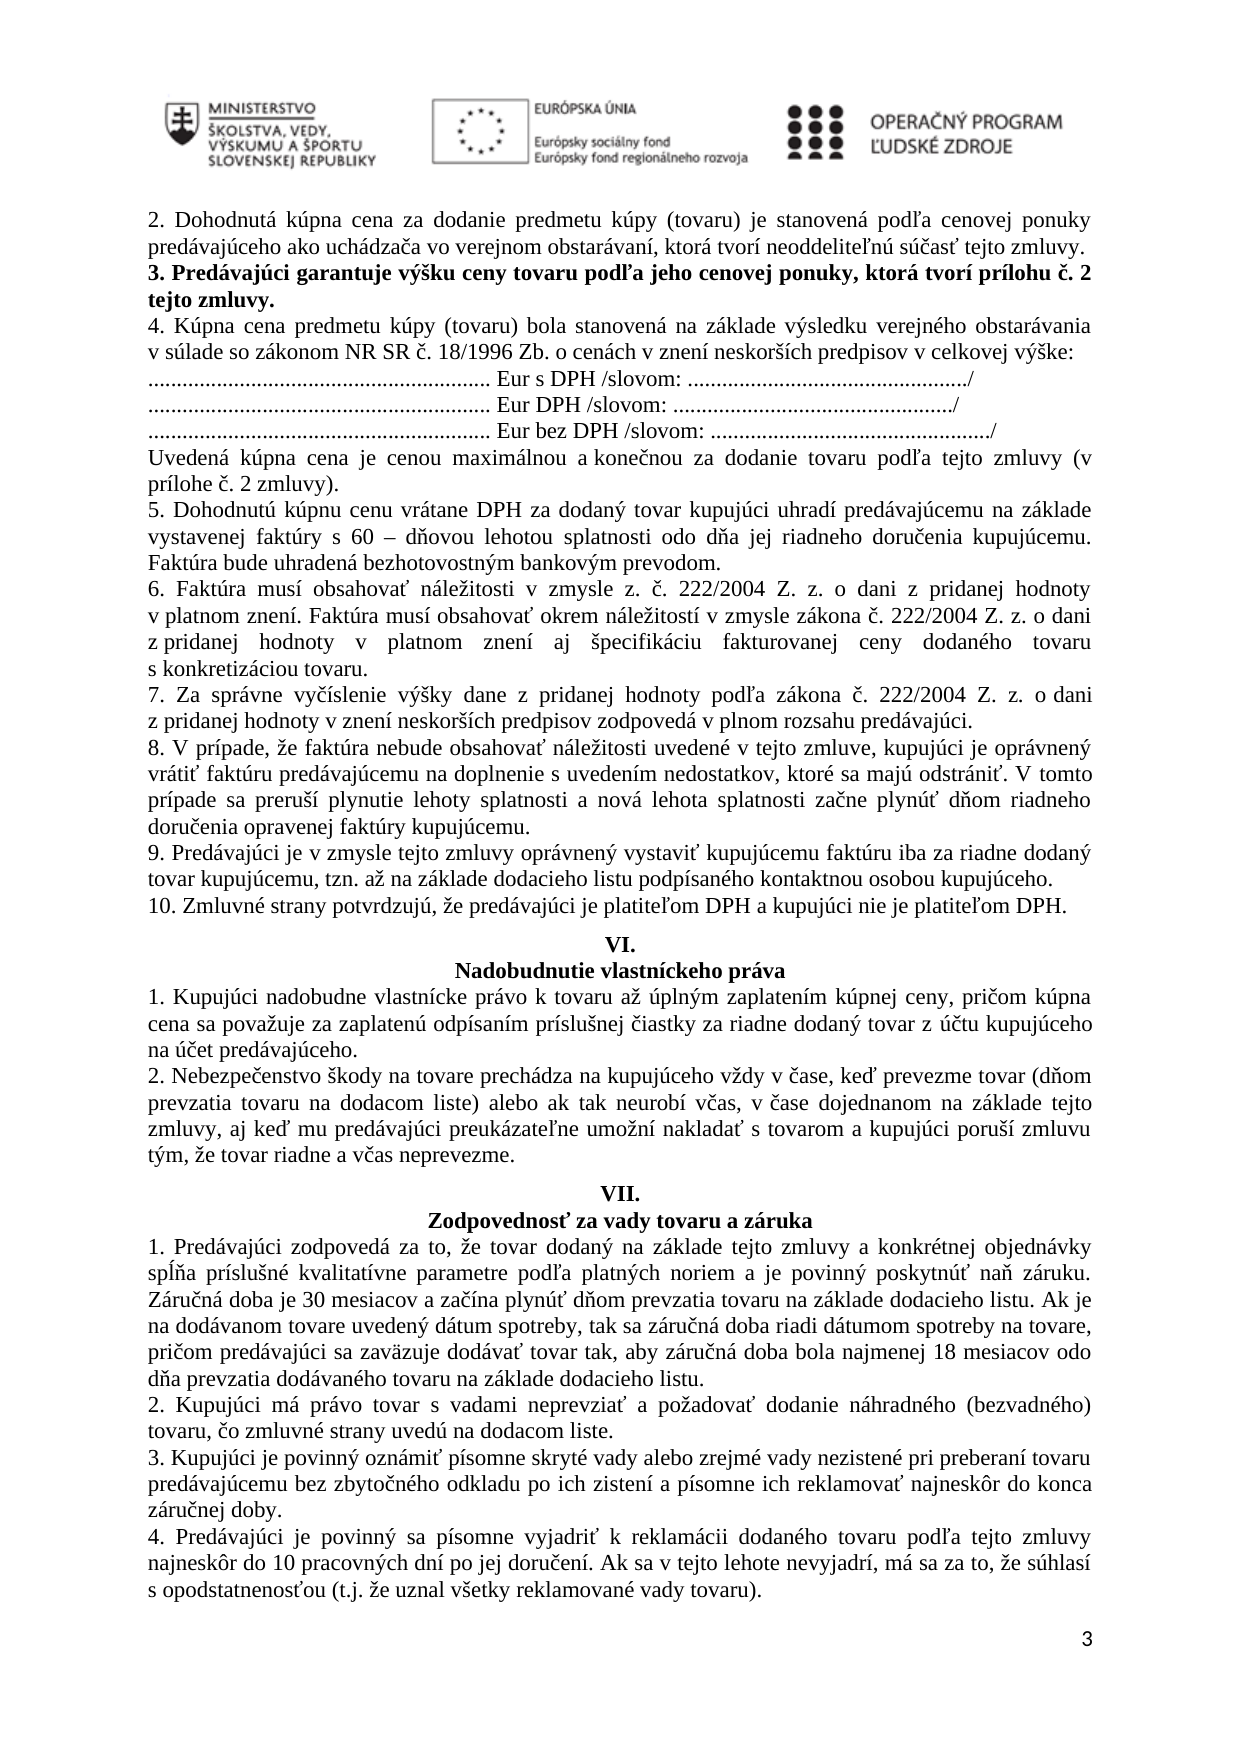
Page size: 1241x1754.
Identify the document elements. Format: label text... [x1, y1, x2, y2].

text Nadobudnutie vlastníckeho práva [148, 957, 1093, 983]
text ............................................................ Eur DPH /slovom: ................................................./ [148, 391, 1093, 417]
text VII. [148, 1180, 1093, 1207]
text 6. Faktúra musí obsahovať náležitosti v zmysle z. č. 222/2004 Z. z. o dani z pridanej hodnoty v platnom znení. Faktúra musí obsahovať okrem náležitostí v zmysle zákona č. 222/2004 Z. z. o dani z pridanej hodnoty v platnom znení aj špecifikáciu fakturovanej ceny dodaného tovaru s konkretizáciou tovaru. [148, 576, 1093, 681]
text 2. Dohodnutá kúpna cena za dodanie predmetu kúpy (tovaru) je stanovená podľa cenovej ponuky predávajúceho ako uchádzača vo verejnom obstarávaní, ktorá tvorí neoddeliteľnú súčasť tejto zmluvy. [148, 207, 1093, 259]
text ............................................................ Eur bez DPH /slovom: ................................................./ [148, 417, 1093, 444]
text 3. Predávajúci garantuje výšku ceny tovaru podľa jeho cenovej ponuky, ktorá tvorí prílohu č. 2 tejto zmluvy. [148, 259, 1093, 312]
text 3. Kupujúci je povinný oznámiť písomne skryté vady alebo zrejmé vady nezistené pri preberaní tovaru predávajúcemu bez zbytočného odkladu po ich zistení a písomne ich reklamovať najneskôr do konca záručnej doby. [148, 1444, 1093, 1523]
text 10. Zmluvné strany potvrdzujú, že predávajúci je platiteľom DPH a kupujúci nie je platiteľom DPH. [148, 892, 1093, 918]
text 7. Za správne vyčíslenie výšky dane z pridanej hodnoty podľa zákona č. 222/2004 Z. z. o dani z pridanej hodnoty v znení neskorších predpisov zodpovedá v plnom rozsahu predávajúci. [148, 681, 1093, 734]
text 9. Predávajúci je v zmysle tejto zmluvy oprávnený vystaviť kupujúcemu faktúru iba za riadne dodaný tovar kupujúcemu, tzn. až na základe dodacieho listu podpísaného kontaktnou osobou kupujúceho. [148, 839, 1093, 892]
text 8. V prípade, že faktúra nebude obsahovať náležitosti uvedené v tejto zmluve, kupujúci je oprávnený vrátiť faktúru predávajúcemu na doplnenie s uvedením nedostatkov, ktoré sa majú odstrániť. V tomto prípade sa preruší plynutie lehoty splatnosti a nová lehota splatnosti začne plynúť dňom riadneho doručenia opravenej faktúry kupujúcemu. [148, 734, 1093, 839]
text Uvedená kúpna cena je cenou maximálnou a konečnou za dodanie tovaru podľa tejto zmluvy (v prílohe č. 2 zmluvy). [148, 444, 1093, 496]
text 1. Predávajúci zodpovedá za to, že tovar dodaný na základe tejto zmluvy a konkrétnej objednávky spĺňa príslušné kvalitatívne parametre podľa platných noriem a je povinný poskytnúť naň záruku. Záručná doba je 30 mesiacov a začína plynúť dňom prevzatia tovaru na základe dodacieho listu. Ak je na dodávanom tovare uvedený dátum spotreby, tak sa záručná doba riadi dátumom spotreby na tovare, pričom predávajúci sa zaväzuje dodávať tovar tak, aby záručná doba bola najmenej 18 mesiacov odo dňa prevzatia dodávaného tovaru na základe dodacieho listu. [148, 1233, 1093, 1391]
text ............................................................ Eur s DPH /slovom: ................................................./ [148, 365, 1093, 391]
picture [147, 73, 1092, 207]
text 1. Kupujúci nadobudne vlastnícke právo k tovaru až úplným zaplatením kúpnej ceny, pričom kúpna cena sa považuje za zaplatenú odpísaním príslušnej čiastky za riadne dodaný tovar z účtu kupujúceho na účet predávajúceho. [148, 983, 1093, 1062]
text 2. Nebezpečenstvo škody na tovare prechádza na kupujúceho vždy v čase, keď prevezme tovar (dňom prevzatia tovaru na dodacom liste) alebo ak tak neurobí včas, v čase dojednanom na základe tejto zmluvy, aj keď mu predávajúci preukázateľne umožní nakladať s tovarom a kupujúci poruší zmluvu tým, že tovar riadne a včas neprevezme. [148, 1062, 1093, 1168]
text Zodpovednosť za vady tovaru a záruka [148, 1207, 1093, 1233]
text 4. Predávajúci je povinný sa písomne vyjadriť k reklamácii dodaného tovaru podľa tejto zmluvy najneskôr do 10 pracovných dní po jej doručení. Ak sa v tejto lehote nevyjadrí, má sa za to, že súhlasí s opodstatnenosťou (t.j. že uznal všetky reklamované vady tovaru). [148, 1523, 1093, 1602]
text 4. Kúpna cena predmetu kúpy (tovaru) bola stanovená na základe výsledku verejného obstarávania v súlade so zákonom NR SR č. 18/1996 Zb. o cenách v znení neskorších predpisov v celkovej výške: [148, 312, 1093, 365]
text 5. Dohodnutú kúpnu cenu vrátane DPH za dodaný tovar kupujúci uhradí predávajúcemu na základe vystavenej faktúry s 60 – dňovou lehotou splatnosti odo dňa jej riadneho doručenia kupujúcemu. Faktúra bude uhradená bezhotovostným bankovým prevodom. [148, 496, 1093, 576]
text 2. Kupujúci má právo tovar s vadami neprevziať a požadovať dodanie náhradného (bezvadného) tovaru, čo zmluvné strany uvedú na dodacom liste. [148, 1391, 1093, 1444]
text VI. [148, 931, 1093, 957]
